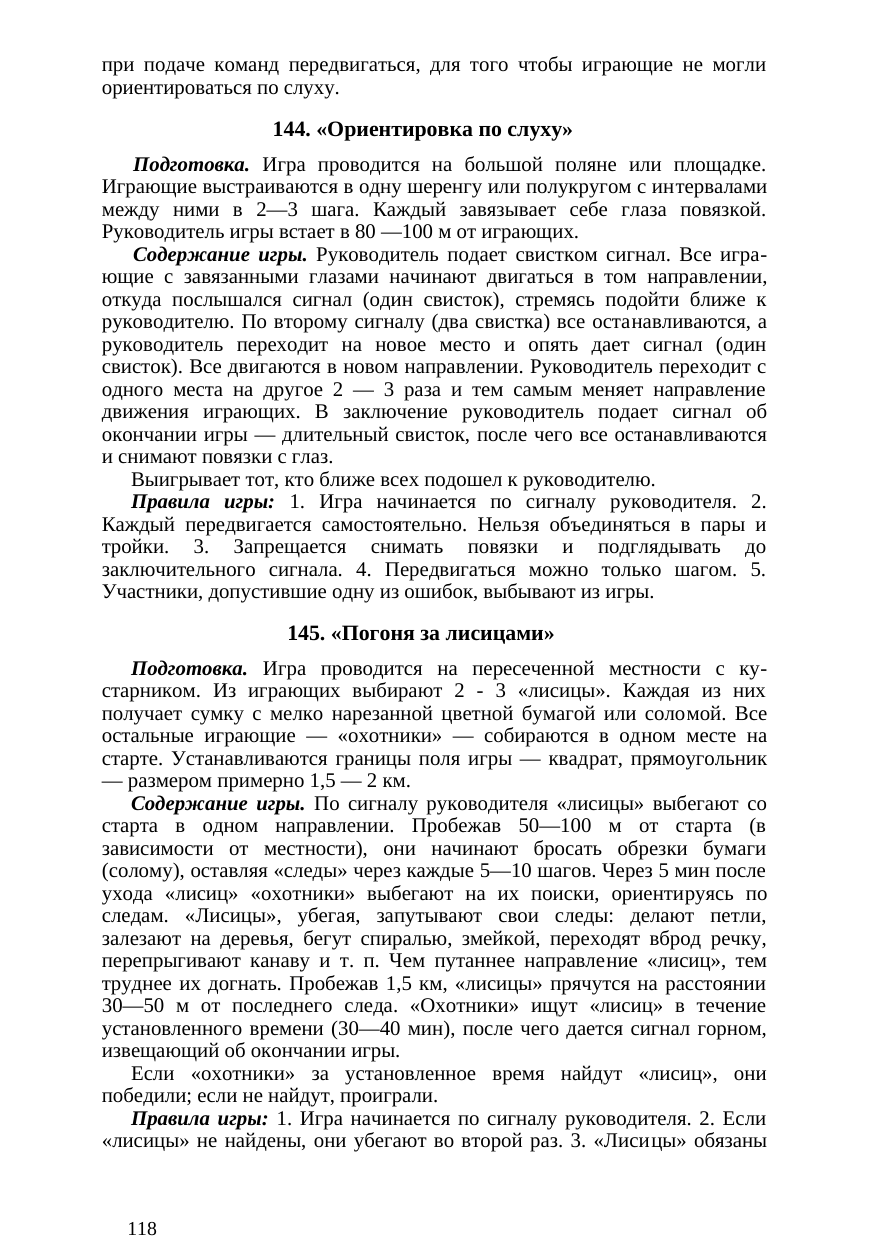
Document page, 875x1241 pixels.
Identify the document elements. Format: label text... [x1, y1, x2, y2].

text 144. «Ориентировка по слуху» [272, 118, 769, 140]
text Подготовка. Игра проводится на пересеченной местности с кустарником. Из играющих выбирают 2 - 3 «лисицы». Каждая из них получает сумку с мелко нарезанной цветной бумагой или соломой. Все остальные играющие — «охотники» — собираются в одном месте на старте. Устанавливаются границы поля игры — квадрат, прямоугольник — размером примерно 1,5 — 2 км. [102, 657, 767, 792]
text Содержание игры. Руководитель подает свистком сигнал. Все играющие с завязанными глазами начинают двигаться в том направлении, откуда послышался сигнал (один свисток), стремясь подойти ближе к руководителю. По второму сигналу (два свистка) все останавливаются, а руководитель переходит на новое место и опять дает сигнал (один свисток). Все двигаются в новом направлении. Руководитель переходит с одного места на другое 2 — 3 раза и тем самым меняет направление движения играющих. В заключение руководитель подает сигнал об окончании игры — длительный свисток, после чего все останавливаются и снимают повязки с глаз. [102, 243, 767, 468]
text Выигрывает тот, кто ближе всех подошел к руководителю. [102, 468, 769, 491]
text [102, 53, 767, 99]
text 145. «Погоня за лисицами» [287, 622, 769, 644]
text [102, 1107, 767, 1152]
text Содержание игры. По сигналу руководителя «лисицы» выбегают со старта в одном направлении. Пробежав 50—100 м от старта (в зависимости от местности), они начинают бросать обрезки бумаги (солому), оставляя «следы» через каждые 5—10 шагов. Через 5 мин после ухода «лисиц» «охотники» выбегают на их поиски, ориентируясь по следам. «Лисицы», убегая, запутывают свои следы: делают петли, залезают на деревья, бегут спиралью, змейкой, переходят вброд речку, перепрыгивают канаву и т. п. Чем путаннее направление «лисиц», тем труднее их догнать. Пробежав 1,5 км, «лисицы» прячутся на расстоянии 30—50 м от последнего следа. «Охотники» ищут «лисиц» в течение установленного времени (30—40 мин), после чего дается сигнал горном, извещающий об окончании игры. [102, 792, 767, 1062]
text Если «охотники» за установленное время найдут «лисиц», они победили; если не найдут, проиграли. [102, 1062, 767, 1107]
text Правила игры: 1. Игра начинается по сигналу руководителя. 2. Каждый передвигается самостоятельно. Нельзя объединяться в пары и тройки. 3. Запрещается снимать повязки и подглядывать до заключительного сигнала. 4. Передвигаться можно только шагом. 5. Участники, допустившие одну из ошибок, выбывают из игры. [102, 491, 767, 603]
text Подготовка. Игра проводится на большой поляне или площадке. Играющие выстраиваются в одну шеренгу или полукругом с интервалами между ними в 2—3 шага. Каждый завязывает себе глаза повязкой. Руководитель игры встает в 80 —100 м от играющих. [102, 153, 767, 243]
